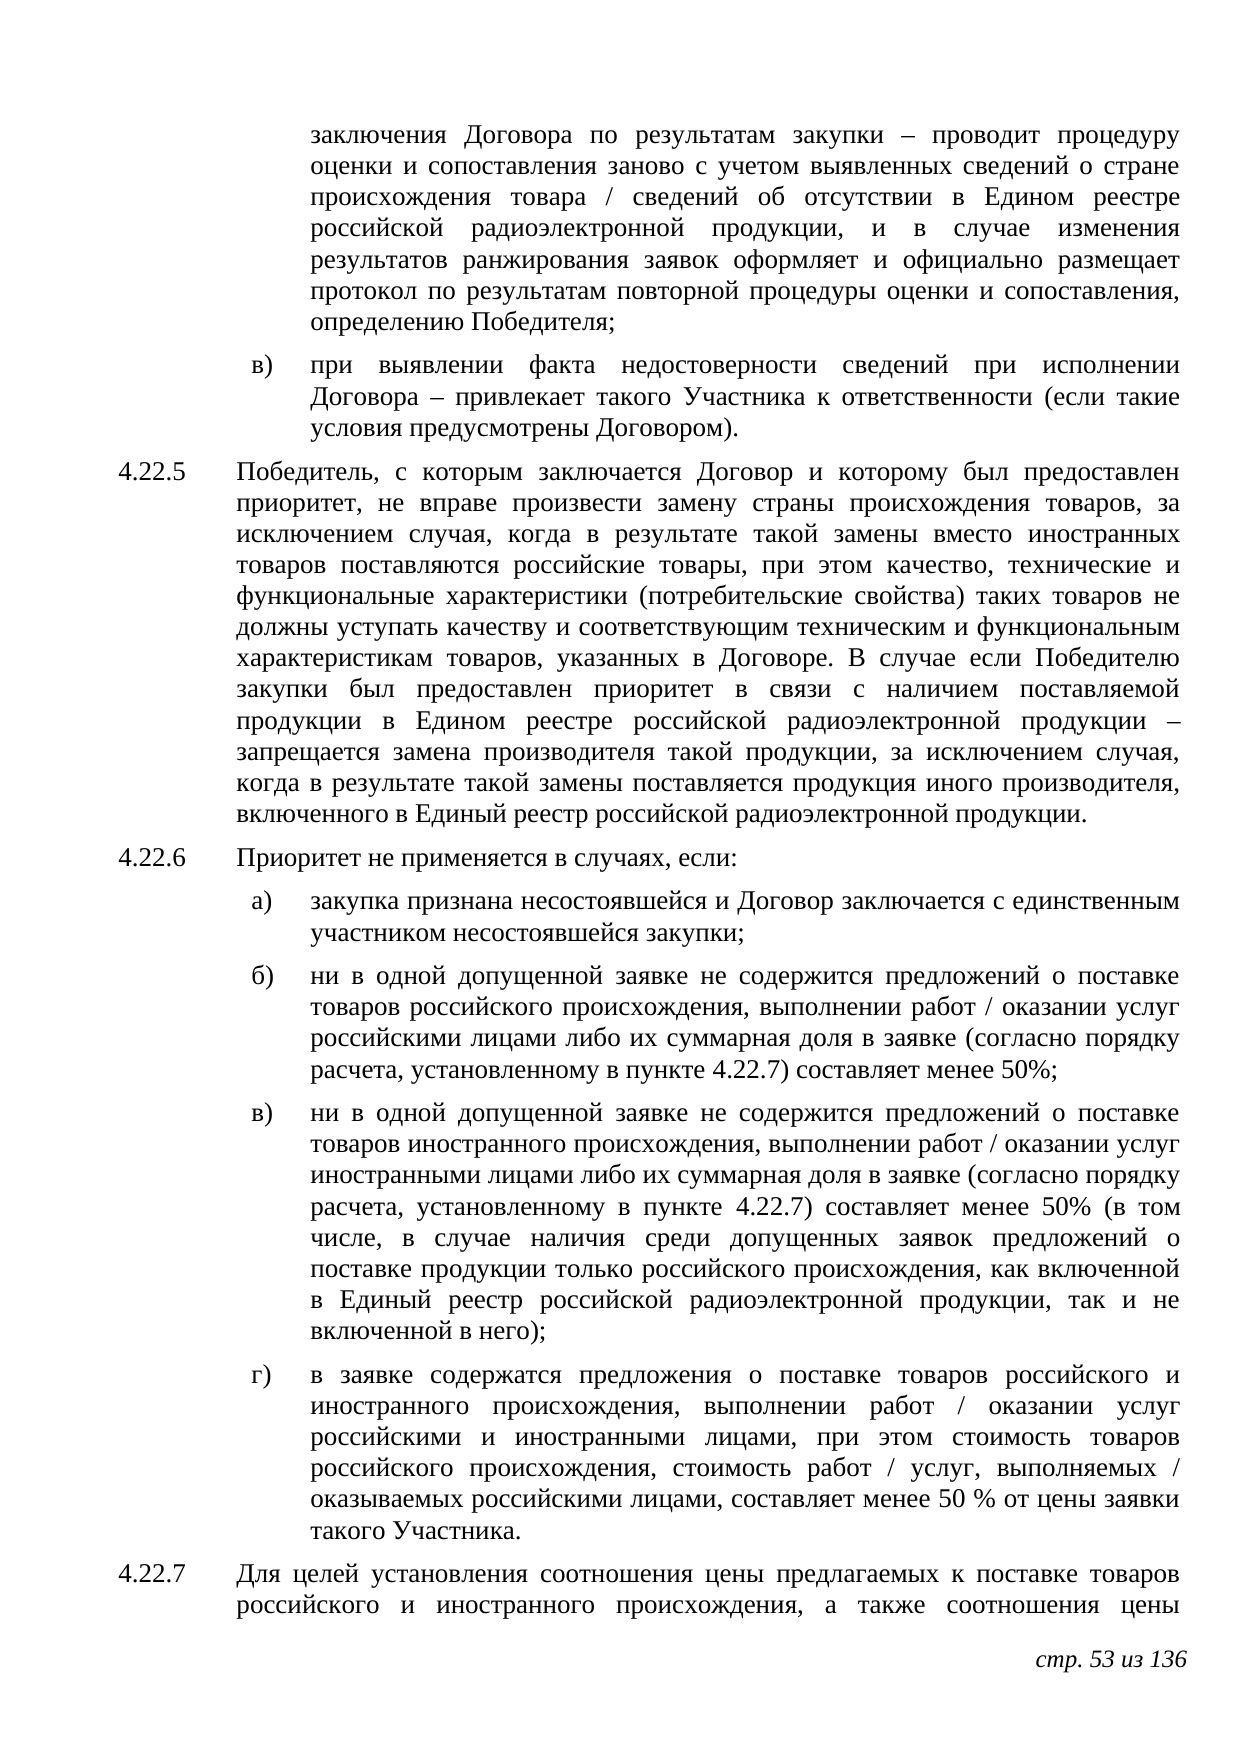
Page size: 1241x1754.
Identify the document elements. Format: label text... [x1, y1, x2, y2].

text при выявлении факта недостоверности сведений при исполнении Договора – привлекает такого Участника к ответственности (если такие условия предусмотрены Договором). [251, 349, 1181, 442]
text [251, 118, 1181, 336]
text ни в одной допущенной заявке не содержится предложений о поставке товаров иностранного происхождения, выполнении работ / оказании услуг иностранными лицами либо их суммарная доля в заявке (согласно порядку расчета, установленному в пункте 4.22.7) составляет менее 50% (в том числе, в случае наличия среди допущенных заявок предложений о поставке продукции только российского происхождения, как включенной в Единый реестр российской радиоэлектронной продукции, так и не включенной в него); [251, 1096, 1181, 1346]
text закупка признана несостоявшейся и Договор заключается с единственным участником несостоявшейся закупки; [251, 884, 1181, 947]
text ни в одной допущенной заявке не содержится предложений о поставке товаров российского происхождения, выполнении работ / оказании услуг российскими лицами либо их суммарная доля в заявке (согласно порядку расчета, установленному в пункте 4.22.7) составляет менее 50%; [251, 959, 1181, 1084]
text в заявке содержатся предложения о поставке товаров российского и иностранного происхождения, выполнении работ / оказании услуг российскими и иностранными лицами, при этом стоимость товаров российского происхождения, стоимость работ / услуг, выполняемых / оказываемых российскими лицами, составляет менее 50 % от цены заявки такого Участника. [251, 1358, 1181, 1545]
text Приоритет не применяется в случаях, если: [118, 841, 1181, 872]
text Победитель, с которым заключается Договор и которому был предоставлен приоритет, не вправе произвести замену страны происхождения товаров, за исключением случая, когда в результате такой замены вместо иностранных товаров поставляются российские товары, при этом качество, технические и функциональные характеристики (потребительские свойства) таких товаров не должны уступать качеству и соответствующим техническим и функциональным характеристикам товаров, указанных в Договоре. В случае если Победителю закупки был предоставлен приоритет в связи с наличием поставляемой продукции в Едином реестре российской радиоэлектронной продукции – запрещается замена производителя такой продукции, за исключением случая, когда в результате такой замены поставляется продукция иного производителя, включенного в Единый реестр российской радиоэлектронной продукции. [118, 454, 1181, 828]
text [118, 1557, 1181, 1620]
